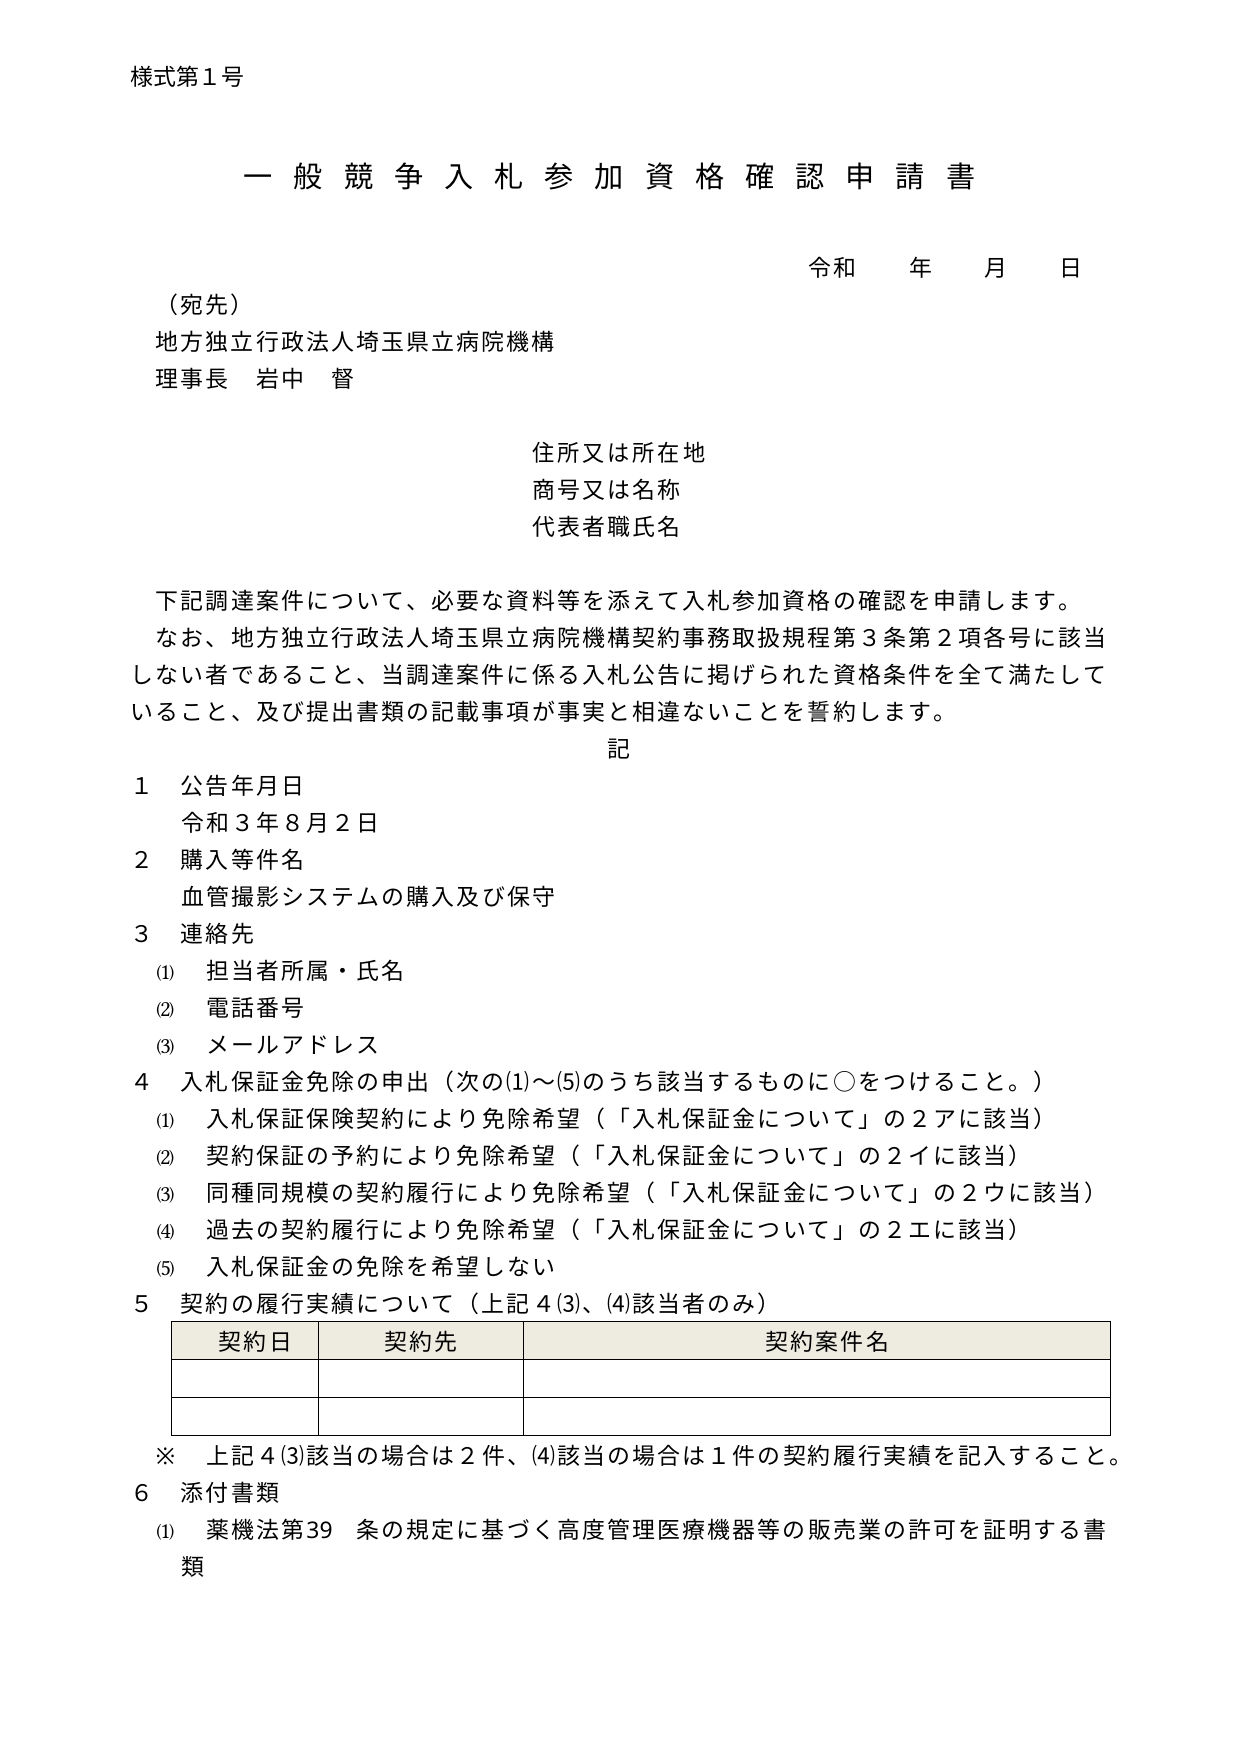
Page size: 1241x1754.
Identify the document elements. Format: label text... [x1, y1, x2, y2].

text ⑴ 担当者所属・氏名 [156, 951, 1109, 988]
table_cell [319, 1360, 523, 1397]
text ⑶ 同種同規模の契約履行により免除希望（「入札保証金について」の２ウに該当） [156, 1173, 1109, 1210]
table_cell [524, 1360, 1110, 1397]
text ※ 上記４⑶該当の場合は２件、⑷該当の場合は１件の契約履行実績を記入すること。 [156, 1436, 1109, 1473]
text 住所又は所在地 [508, 433, 1109, 470]
text 令和 年 月 日 [131, 248, 1084, 285]
text ３ 連絡先 [131, 914, 1109, 951]
table_cell [319, 1398, 523, 1435]
text なお、地方独立行政法人埼玉県立病院機構契約事務取扱規程第３条第２項各号に該当しない者であること、当調達案件に係る入札公告に掲げられた資格条件を全て満たしていること、及び提出書類の記載事項が事実と相違ないことを誓約します。 [131, 618, 1109, 729]
text 血管撮影システムの購入及び保守 [156, 877, 1109, 914]
table_cell [524, 1398, 1110, 1435]
text ４ 入札保証金免除の申出（次の⑴～⑸のうち該当するものに○をつけること。） [131, 1062, 1109, 1099]
text 下記調達案件について、必要な資料等を添えて入札参加資格の確認を申請します。 [131, 581, 1109, 618]
text ６ 添付書類 [131, 1473, 1109, 1510]
text １ 公告年月日 [131, 766, 1109, 803]
text ⑶ メールアドレス [156, 1025, 1109, 1062]
text （宛先） [156, 285, 1109, 322]
text ５ 契約の履行実績について（上記４⑶、⑷該当者のみ） [131, 1284, 1109, 1321]
text ⑸ 入札保証金の免除を希望しない [156, 1247, 1109, 1284]
text ⑵ 電話番号 [156, 988, 1109, 1025]
text ⑵ 契約保証の予約により免除希望（「入札保証金について」の２イに該当） [156, 1136, 1109, 1173]
text 地方独立行政法人埼玉県立病院機構 [156, 322, 1109, 359]
text ⑴ 薬機法第39条の規定に基づく高度管理医療機器等の販売業の許可を証明する書類 [156, 1510, 1109, 1584]
table_header 契約日 [172, 1322, 318, 1359]
text ⑴ 入札保証保険契約により免除希望（「入札保証金について」の２アに該当） [156, 1099, 1109, 1136]
text ⑷ 過去の契約履行により免除希望（「入札保証金について」の２エに該当） [156, 1210, 1109, 1247]
table_header 契約先 [319, 1322, 523, 1359]
text 一般競争入札参加資格確認申請書 [131, 137, 1109, 211]
text 代表者職氏名 [508, 507, 1109, 544]
table_cell [172, 1360, 318, 1397]
table_cell [172, 1398, 318, 1435]
text 令和３年８月２日 [156, 803, 1109, 840]
table_header 契約案件名 [524, 1322, 1110, 1359]
text 商号又は名称 [508, 470, 1109, 507]
text 理事長 岩中 督 [156, 359, 1109, 396]
text 記 [131, 729, 1109, 766]
text ２ 購入等件名 [131, 840, 1109, 877]
